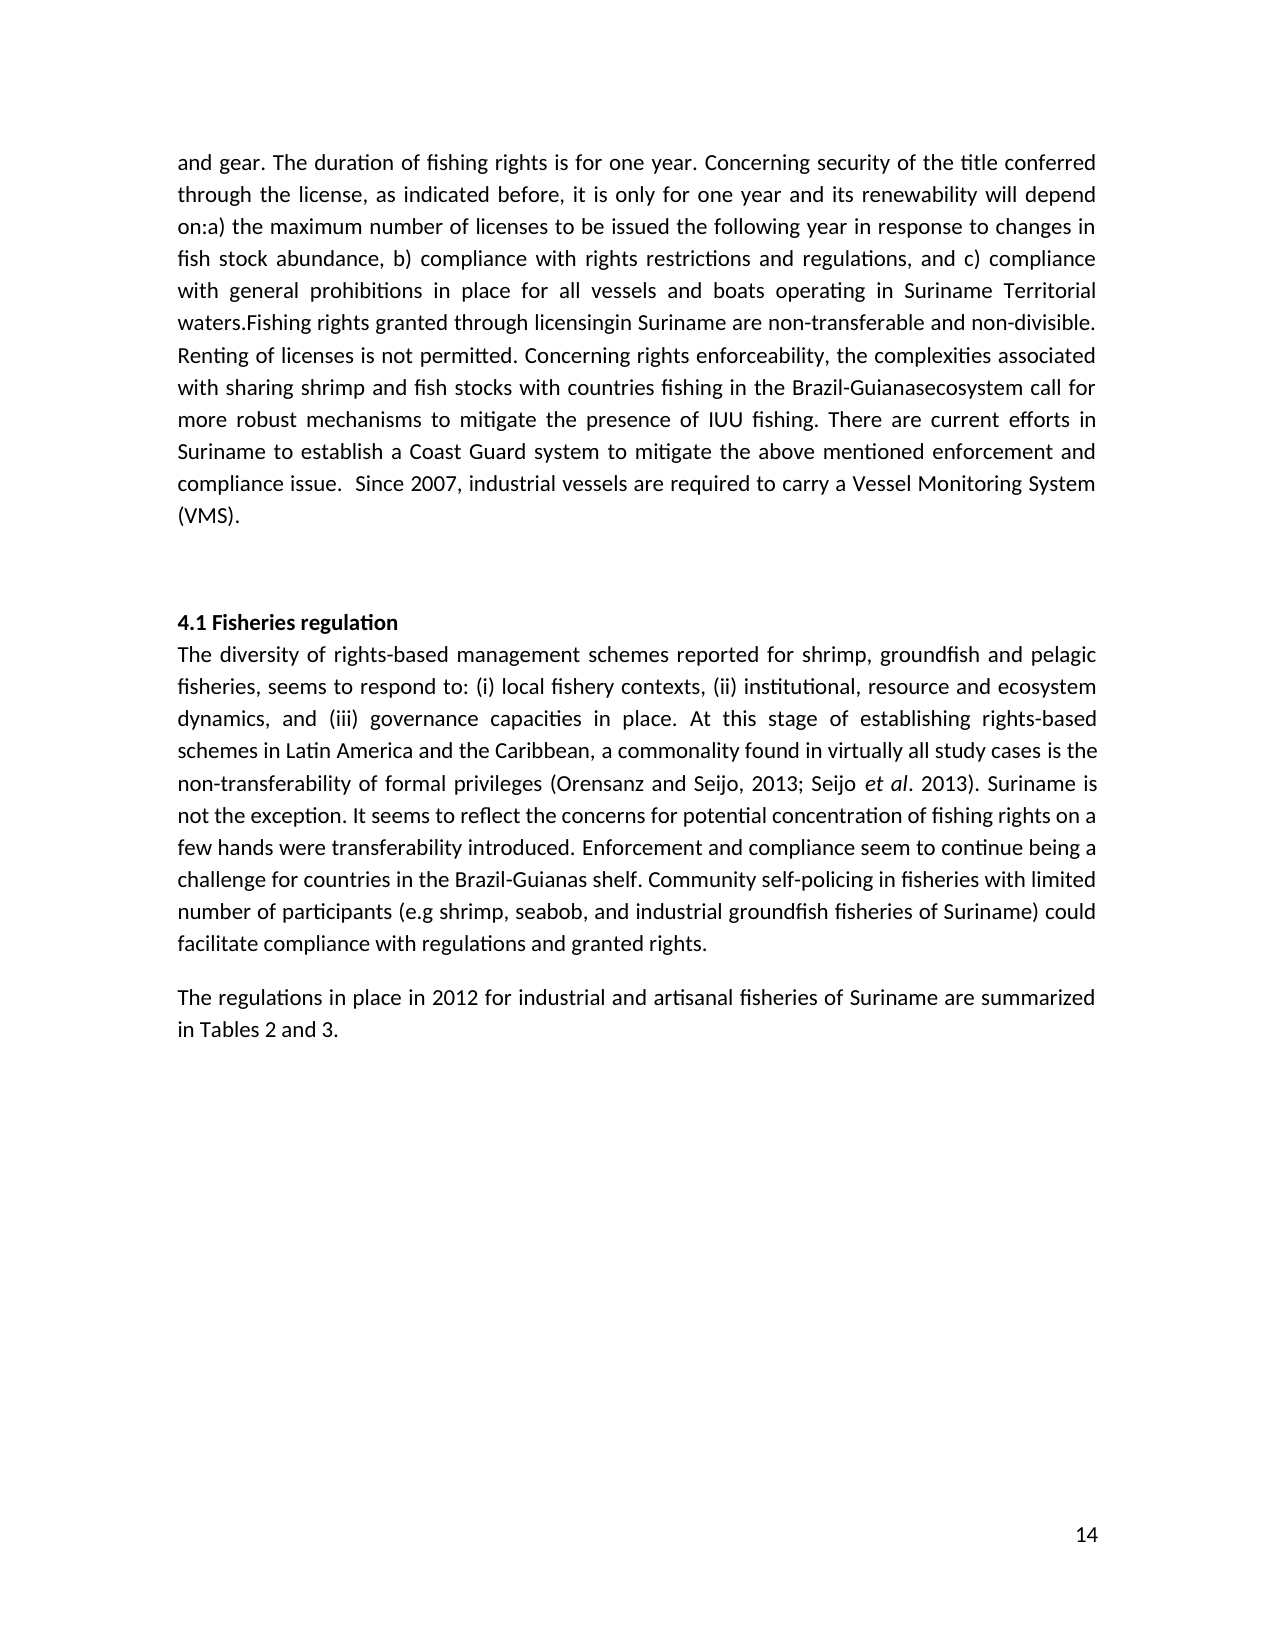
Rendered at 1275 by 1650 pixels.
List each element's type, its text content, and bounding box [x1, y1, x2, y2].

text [177, 148, 1098, 530]
text The diversity of rights-based management schemes reported for shrimp, groundfish and pelagic fisheries, seems to respond to: (i) local fishery contexts, (ii) institutional, resource and ecosystem dynamics, and (iii) governance capacities in place. At this stage of establishing rights-based schemes in Latin America and the Caribbean, a commonality found in virtually all study cases is the non-transferability of formal privileges (Orensanz and Seijo, 2013; Seijo et al. 2013). Suriname is not the exception. It seems to reflect the concerns for potential concentration of fishing rights on a few hands were transferability introduced. Enforcement and compliance seem to continue being a challenge for countries in the Brazil-Guianas shelf. Community self-policing in fisheries with limited number of participants (e.g shrimp, seabob, and industrial groundfish fisheries of Suriname) could facilitate compliance with regulations and granted rights. [177, 640, 1098, 958]
text The regulations in place in 2012 for industrial and artisanal fisheries of Suriname are summarized in Tables 2 and 3. [177, 983, 1098, 1043]
subtitle 4.1 Fisheries regulation [177, 608, 1098, 636]
